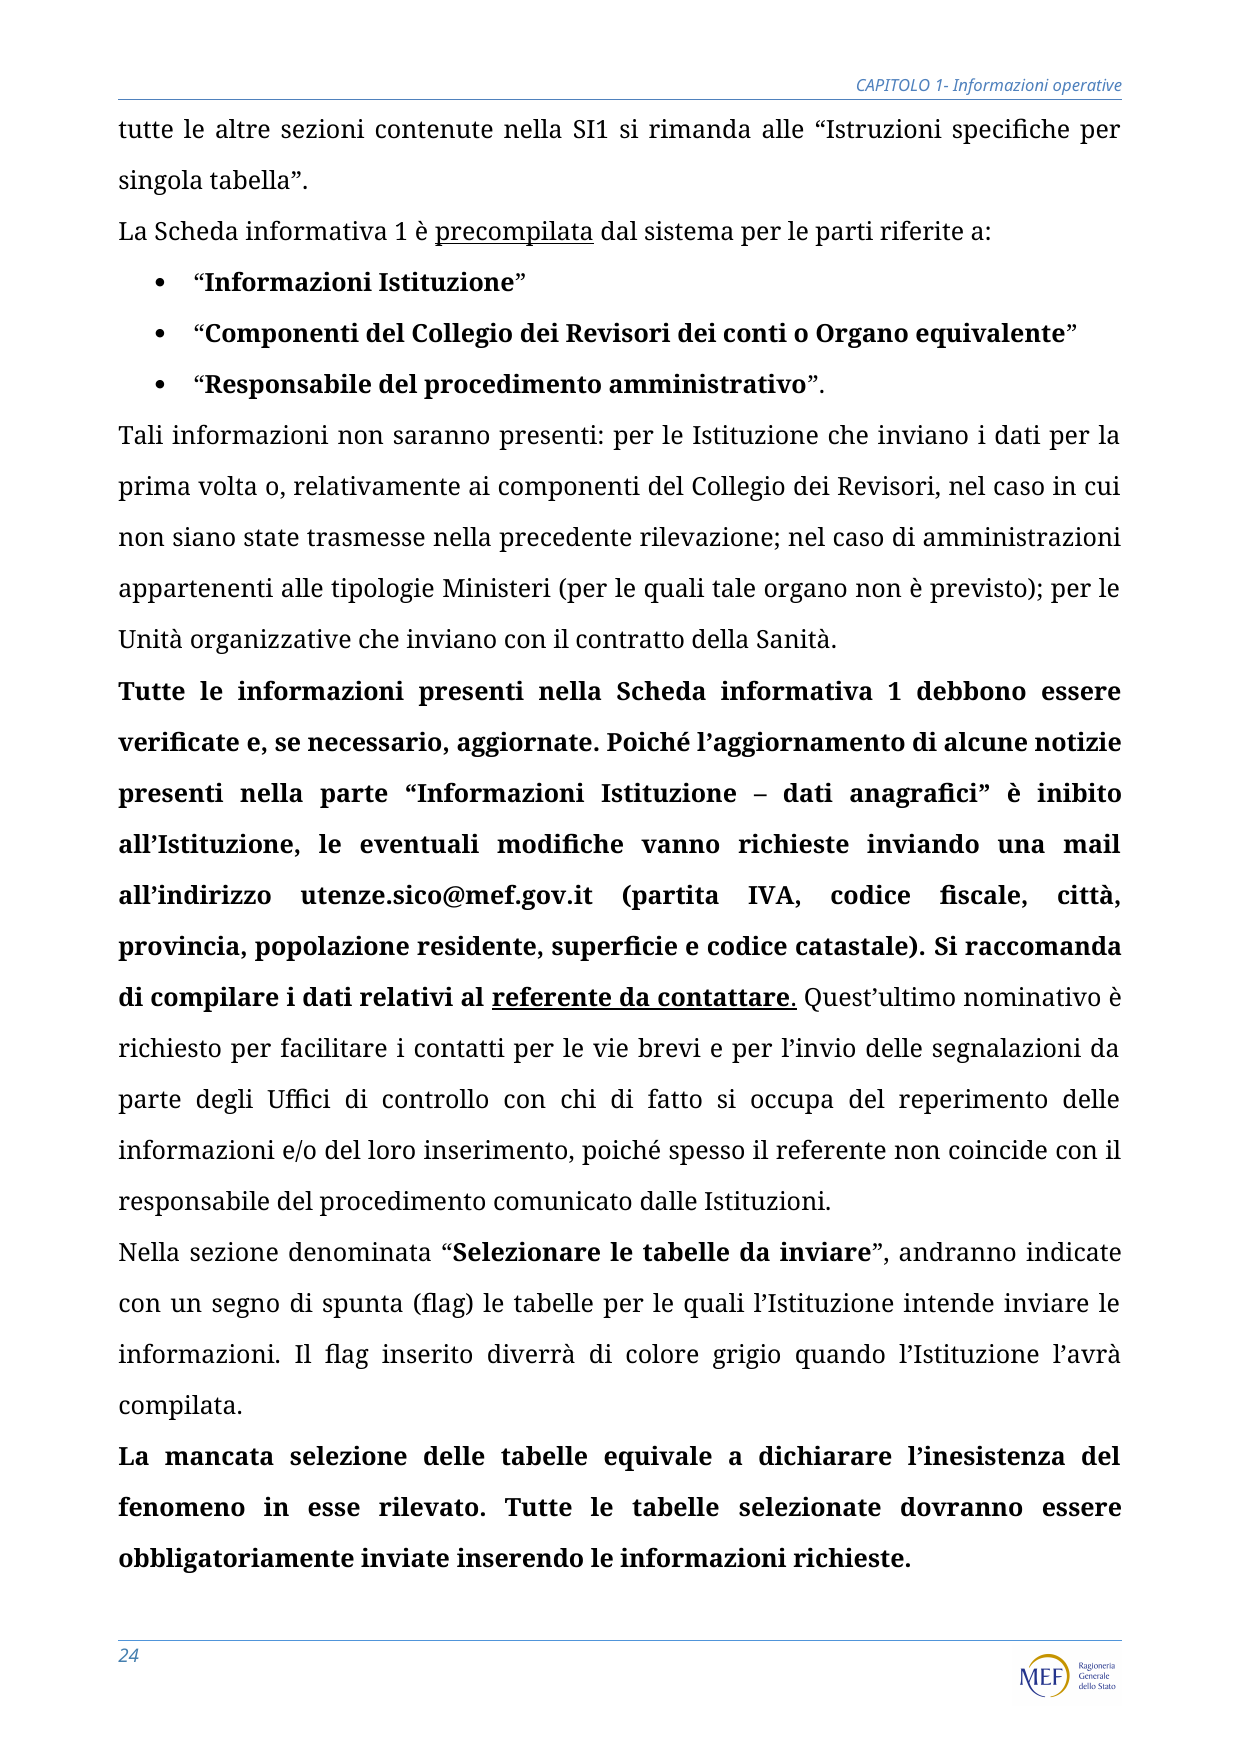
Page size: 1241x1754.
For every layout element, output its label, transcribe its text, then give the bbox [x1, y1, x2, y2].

list “Componenti del Collegio dei Revisori dei conti o Organo equivalente” [156, 316, 1122, 350]
list “Informazioni Istituzione” [156, 265, 1122, 299]
text Tali informazioni non saranno presenti: per le Istituzione che inviano i dati per la prima volta o, relativamente ai componenti del Collegio dei Revisori, nel caso in cui non siano state trasmesse nella precedente rilevazione; nel caso di amministrazioni appartenenti alle tipologie Ministeri (per le quali tale organo non è previsto); per le Unità organizzative che inviano con il contratto della Sanità. [118, 418, 1122, 656]
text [118, 112, 1122, 197]
list “Responsabile del procedimento amministrativo”. [156, 367, 1122, 401]
text La mancata selezione delle tabelle equivale a dichiarare l’inesistenza del fenomeno in esse rilevato. Tutte le tabelle selezionate dovranno essere obbligatoriamente inviate inserendo le informazioni richieste. [118, 1439, 1122, 1575]
text La Scheda informativa 1 è precompilata dal sistema per le parti riferite a: [118, 214, 1122, 248]
text Tutte le informazioni presenti nella Scheda informativa 1 debbono essere verificate e, se necessario, aggiornate. Poiché l’aggiornamento di alcune notizie presenti nella parte “Informazioni Istituzione – dati anagrafici” è inibito all’Istituzione, le eventuali modifiche vanno richieste inviando una mail all’indirizzo utenze.sico@mef.gov.it (partita IVA, codice fiscale, città, provincia, popolazione residente, superficie e codice catastale). Si raccomanda di compilare i dati relativi al referente da contattare. Quest’ultimo nominativo è richiesto per facilitare i contatti per le vie brevi e per l’invio delle segnalazioni da parte degli Uffici di controllo con chi di fatto si occupa del reperimento delle informazioni e/o del loro inserimento, poiché spesso il referente non coincide con il responsabile del procedimento comunicato dalle Istituzioni. [118, 673, 1122, 1218]
text Nella sezione denominata “Selezionare le tabelle da inviare”, andranno indicate con un segno di spunta (flag) le tabelle per le quali l’Istituzione intende inviare le informazioni. Il flag inserito diverrà di colore grigio quando l’Istituzione l’avrà compilata. [118, 1234, 1122, 1422]
picture [1011, 1645, 1122, 1706]
